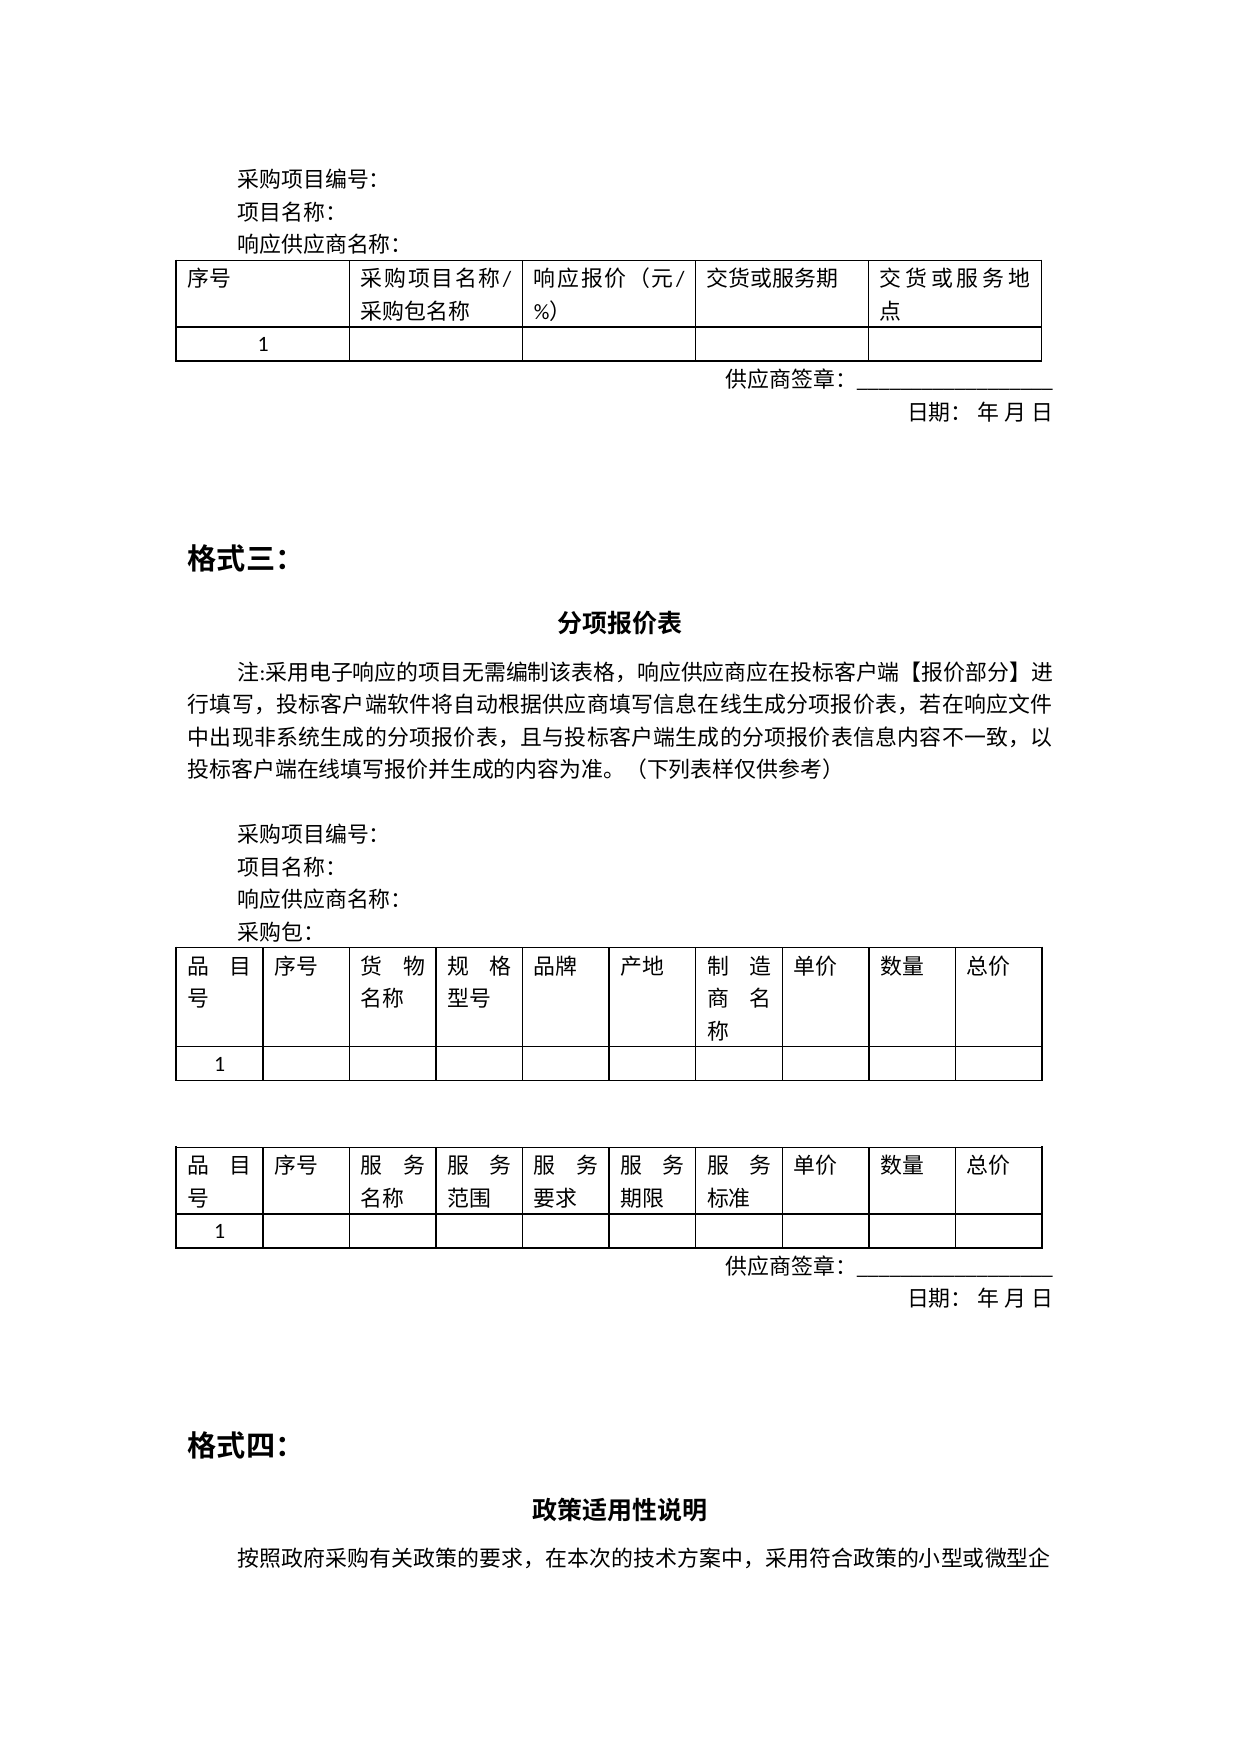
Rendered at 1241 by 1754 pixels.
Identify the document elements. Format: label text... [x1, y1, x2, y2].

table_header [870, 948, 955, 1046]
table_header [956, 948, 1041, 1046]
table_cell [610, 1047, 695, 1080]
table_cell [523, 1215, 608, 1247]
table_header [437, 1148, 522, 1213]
text 响应供应商名称： [187, 882, 1053, 914]
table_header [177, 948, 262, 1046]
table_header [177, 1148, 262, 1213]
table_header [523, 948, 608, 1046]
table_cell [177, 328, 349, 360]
text 供应商签章：__________________ [187, 362, 1053, 394]
text 政策适用性说明 [187, 1476, 1053, 1541]
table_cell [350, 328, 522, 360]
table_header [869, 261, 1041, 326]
text 项目名称： [187, 194, 1053, 227]
text 采购项目编号： [187, 162, 1053, 194]
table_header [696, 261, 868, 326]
text 采购项目编号： [187, 817, 1053, 849]
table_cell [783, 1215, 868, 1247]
text 项目名称： [187, 849, 1053, 882]
text 响应供应商名称： [187, 227, 1053, 259]
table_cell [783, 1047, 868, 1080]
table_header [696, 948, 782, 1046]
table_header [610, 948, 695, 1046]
text 供应商签章：__________________ [187, 1248, 1053, 1281]
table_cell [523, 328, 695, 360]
text 格式四： [187, 1411, 1053, 1476]
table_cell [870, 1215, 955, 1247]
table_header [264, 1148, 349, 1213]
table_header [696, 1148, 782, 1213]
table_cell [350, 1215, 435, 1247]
text 采购包： [187, 914, 1053, 947]
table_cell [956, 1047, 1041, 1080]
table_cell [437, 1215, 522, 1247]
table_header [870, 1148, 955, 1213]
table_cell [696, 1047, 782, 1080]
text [187, 1541, 1053, 1573]
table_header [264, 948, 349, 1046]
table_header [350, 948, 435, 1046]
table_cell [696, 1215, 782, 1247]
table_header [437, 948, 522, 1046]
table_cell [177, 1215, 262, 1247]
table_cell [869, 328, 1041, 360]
text 格式三： [187, 524, 1053, 589]
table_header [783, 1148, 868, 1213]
text 日期： 年 月 日 [187, 394, 1053, 427]
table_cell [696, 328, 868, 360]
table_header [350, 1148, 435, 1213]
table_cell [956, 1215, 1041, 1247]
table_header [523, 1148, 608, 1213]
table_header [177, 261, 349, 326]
text 注:采用电子响应的项目无需编制该表格，响应供应商应在投标客户端【报价部分】进行填写，投标客户端软件将自动根据供应商填写信息在线生成分项报价表，若在响应文件中出现非系统生成的分项报价表，且与投标客户端生成的分项报价表信息内容不一致，以投标客户端在线填写报价并生成的内容为准。（下列表样仅供参考） [187, 654, 1053, 817]
text 日期： 年 月 日 [187, 1281, 1053, 1313]
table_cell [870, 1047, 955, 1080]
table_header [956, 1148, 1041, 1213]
text 分项报价表 [187, 589, 1053, 654]
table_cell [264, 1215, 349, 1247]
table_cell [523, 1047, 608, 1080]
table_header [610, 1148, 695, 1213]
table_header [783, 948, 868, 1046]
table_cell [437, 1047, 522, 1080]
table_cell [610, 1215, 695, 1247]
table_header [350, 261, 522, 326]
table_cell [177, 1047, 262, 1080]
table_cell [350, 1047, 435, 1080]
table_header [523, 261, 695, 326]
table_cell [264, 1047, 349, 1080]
